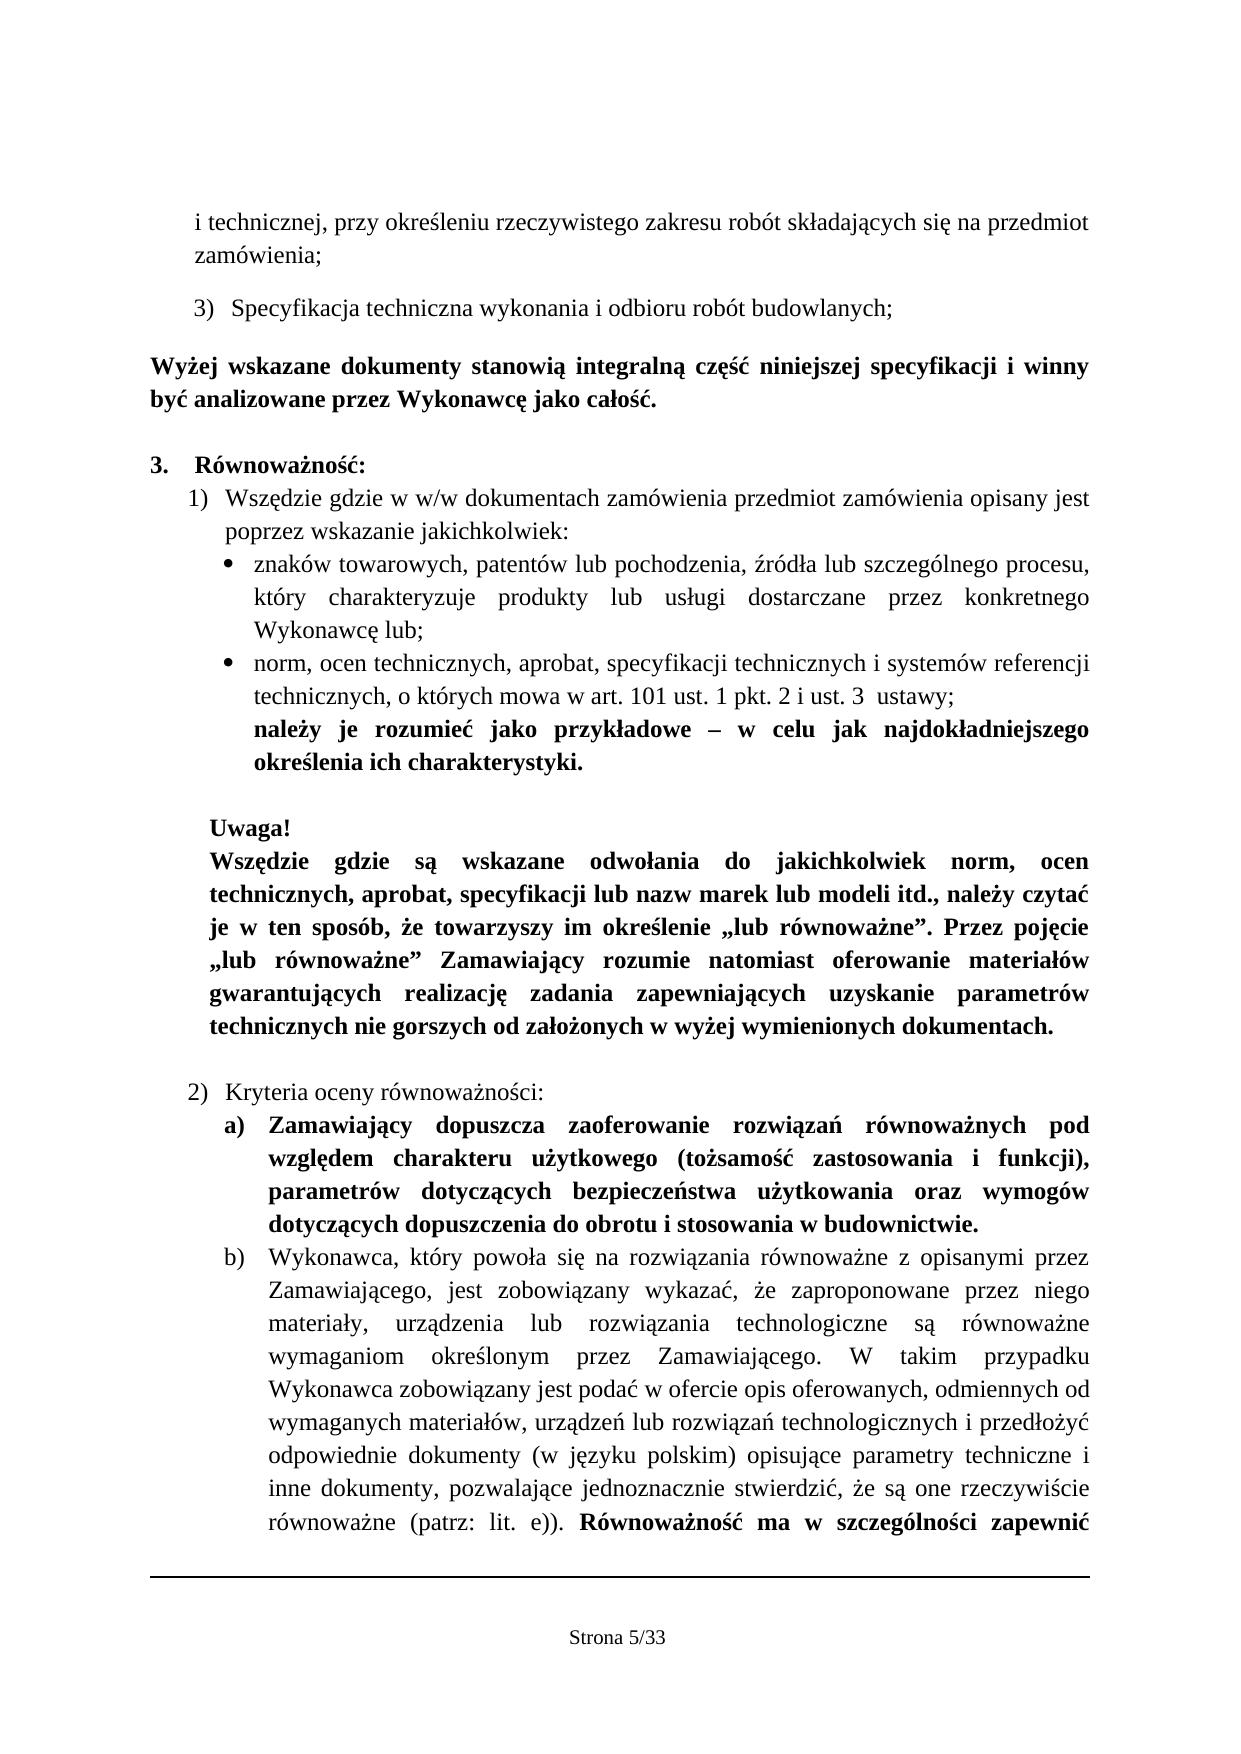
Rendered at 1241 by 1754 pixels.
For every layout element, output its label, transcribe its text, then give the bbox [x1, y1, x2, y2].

list Zamawiający dopuszcza zaoferowanie rozwiązań równoważnych pod względem charakteru użytkowego (tożsamość zastosowania i funkcji), parametrów dotyczących bezpieczeństwa użytkowania oraz wymogów dotyczących dopuszczenia do obrotu i stosowania w budownictwie. [224, 1110, 1090, 1238]
list Specyfikacja techniczna wykonania i odbioru robót budowlanych; [193, 293, 1090, 322]
list Równoważność: [150, 450, 1090, 479]
list norm, ocen technicznych, aprobat, specyfikacji technicznych i systemów referencji technicznych, o których mowa w art. 101 ust. 1 pkt. 2 i ust. 3 ustawy; [224, 648, 1090, 710]
list znaków towarowych, patentów lub pochodzenia, źródła lub szczególnego procesu, który charakteryzuje produkty lub usługi dostarczane przez konkretnego Wykonawcę lub; [224, 549, 1090, 644]
text Wyżej wskazane dokumenty stanowią integralną część niniejszej specyfikacji i winny być analizowane przez Wykonawcę jako całość. [150, 351, 1090, 413]
list Kryteria oceny równoważności: [187, 1077, 1090, 1106]
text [194, 207, 1090, 268]
list Wszędzie gdzie w w/w dokumentach zamówienia przedmiot zamówienia opisany jest poprzez wskazanie jakichkolwiek: [187, 483, 1090, 545]
text Wszędzie gdzie są wskazane odwołania do jakichkolwiek norm, ocen technicznych, aprobat, specyfikacji lub nazw marek lub modeli itd., należy czytać je w ten sposób, że towarzyszy im określenie „lub równoważne”. Przez pojęcie „lub równoważne” Zamawiający rozumie natomiast oferowanie materiałów gwarantujących realizację zadania zapewniających uzyskanie parametrów technicznych nie gorszych od założonych w wyżej wymienionych dokumentach. [209, 846, 1090, 1040]
text należy je rozumieć jako przykładowe – w celu jak najdokładniejszego określenia ich charakterystyki. [253, 714, 1090, 776]
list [224, 1242, 1090, 1535]
text Uwaga! [198, 813, 1090, 842]
